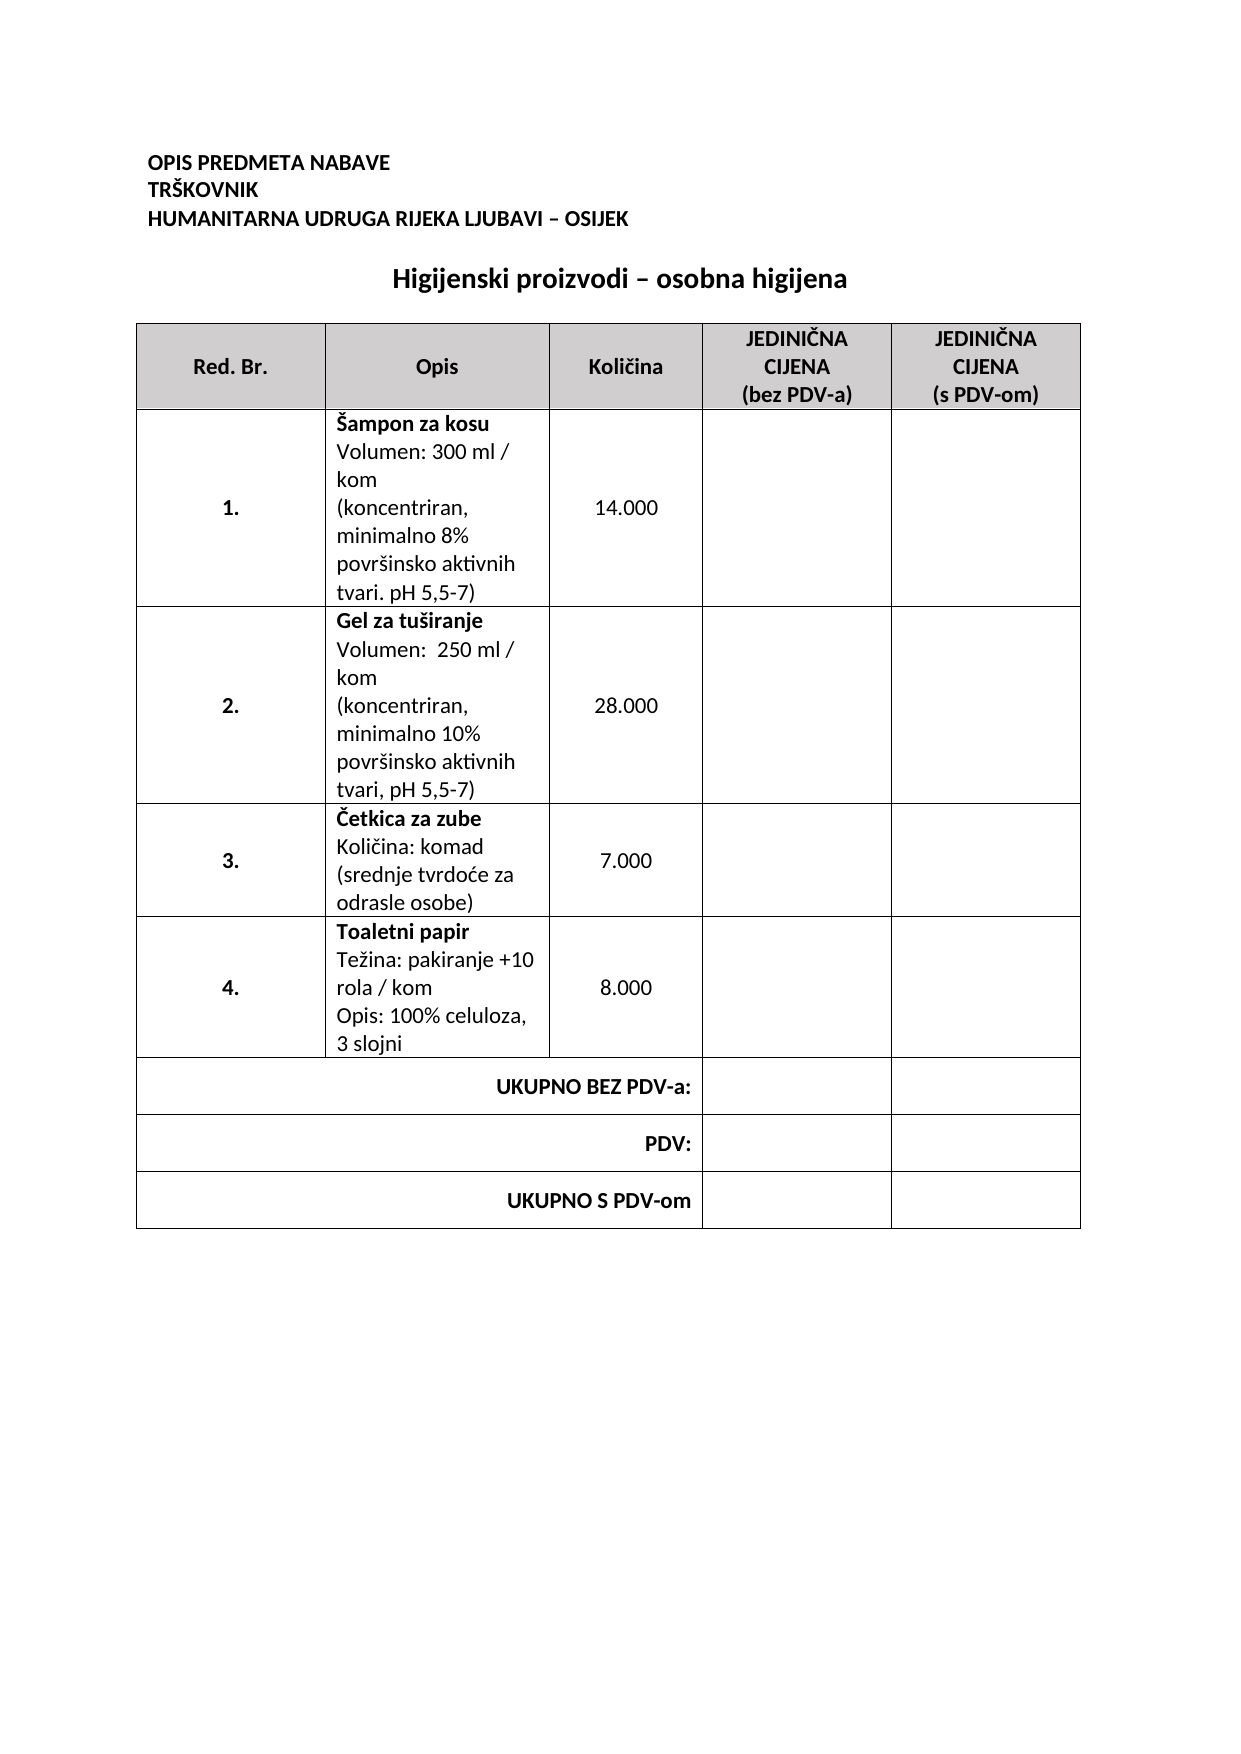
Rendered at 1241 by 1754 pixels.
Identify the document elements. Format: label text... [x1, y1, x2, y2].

table_cell [892, 410, 1080, 606]
table_cell [703, 1115, 891, 1171]
table_cell 1. [137, 410, 325, 606]
table_cell 2. [137, 607, 325, 803]
text HUMANITARNA UDRUGA RIJEKA LJUBAVI – OSIJEK [148, 204, 1093, 232]
table_cell UKUPNO S PDV-om [137, 1172, 702, 1228]
table_cell 28.000 [550, 607, 702, 803]
table_cell [703, 410, 891, 606]
table_cell [892, 917, 1080, 1057]
table_cell Šampon za kosu Volumen: 300 ml / kom (koncentriran, minimalno 8% površinsko aktivnih tvari. pH 5,5-7) [326, 410, 549, 606]
table_cell [703, 1058, 891, 1114]
table_cell [892, 1115, 1080, 1171]
table_header Red. Br. [137, 324, 325, 408]
table_cell 4. [137, 917, 325, 1057]
table_cell [892, 1172, 1080, 1228]
table_cell [703, 917, 891, 1057]
table_cell [892, 607, 1080, 803]
table_cell [892, 1058, 1080, 1114]
text TRŠKOVNIK [148, 176, 1093, 204]
table_cell [703, 607, 891, 803]
text Higijenski proizvodi – osobna higijena [148, 260, 1093, 295]
table_header JEDINIČNA CIJENA (s PDV-om) [892, 324, 1080, 408]
table_cell Gel za tuširanje Volumen: 250 ml / kom (koncentriran, minimalno 10% površinsko aktivnih tvari, pH 5,5-7) [326, 607, 549, 803]
table_cell 3. [137, 804, 325, 916]
table_cell [703, 804, 891, 916]
table_cell [703, 1172, 891, 1228]
table_cell 7.000 [550, 804, 702, 916]
table_cell Četkica za zube Količina: komad (srednje tvrdoće za odrasle osobe) [326, 804, 549, 916]
table_cell UKUPNO BEZ PDV-a: [137, 1058, 702, 1114]
table_header Količina [550, 324, 702, 408]
table_cell [892, 804, 1080, 916]
table_cell 14.000 [550, 410, 702, 606]
text OPIS PREDMETA NABAVE [148, 148, 1093, 176]
table_header Opis [326, 324, 549, 408]
table_cell 8.000 [550, 917, 702, 1057]
table_header JEDINIČNA CIJENA (bez PDV-a) [703, 324, 891, 408]
table_cell Toaletni papir Težina: pakiranje +10 rola / kom Opis: 100% celuloza, 3 slojni [326, 917, 549, 1057]
table_cell PDV: [137, 1115, 702, 1171]
